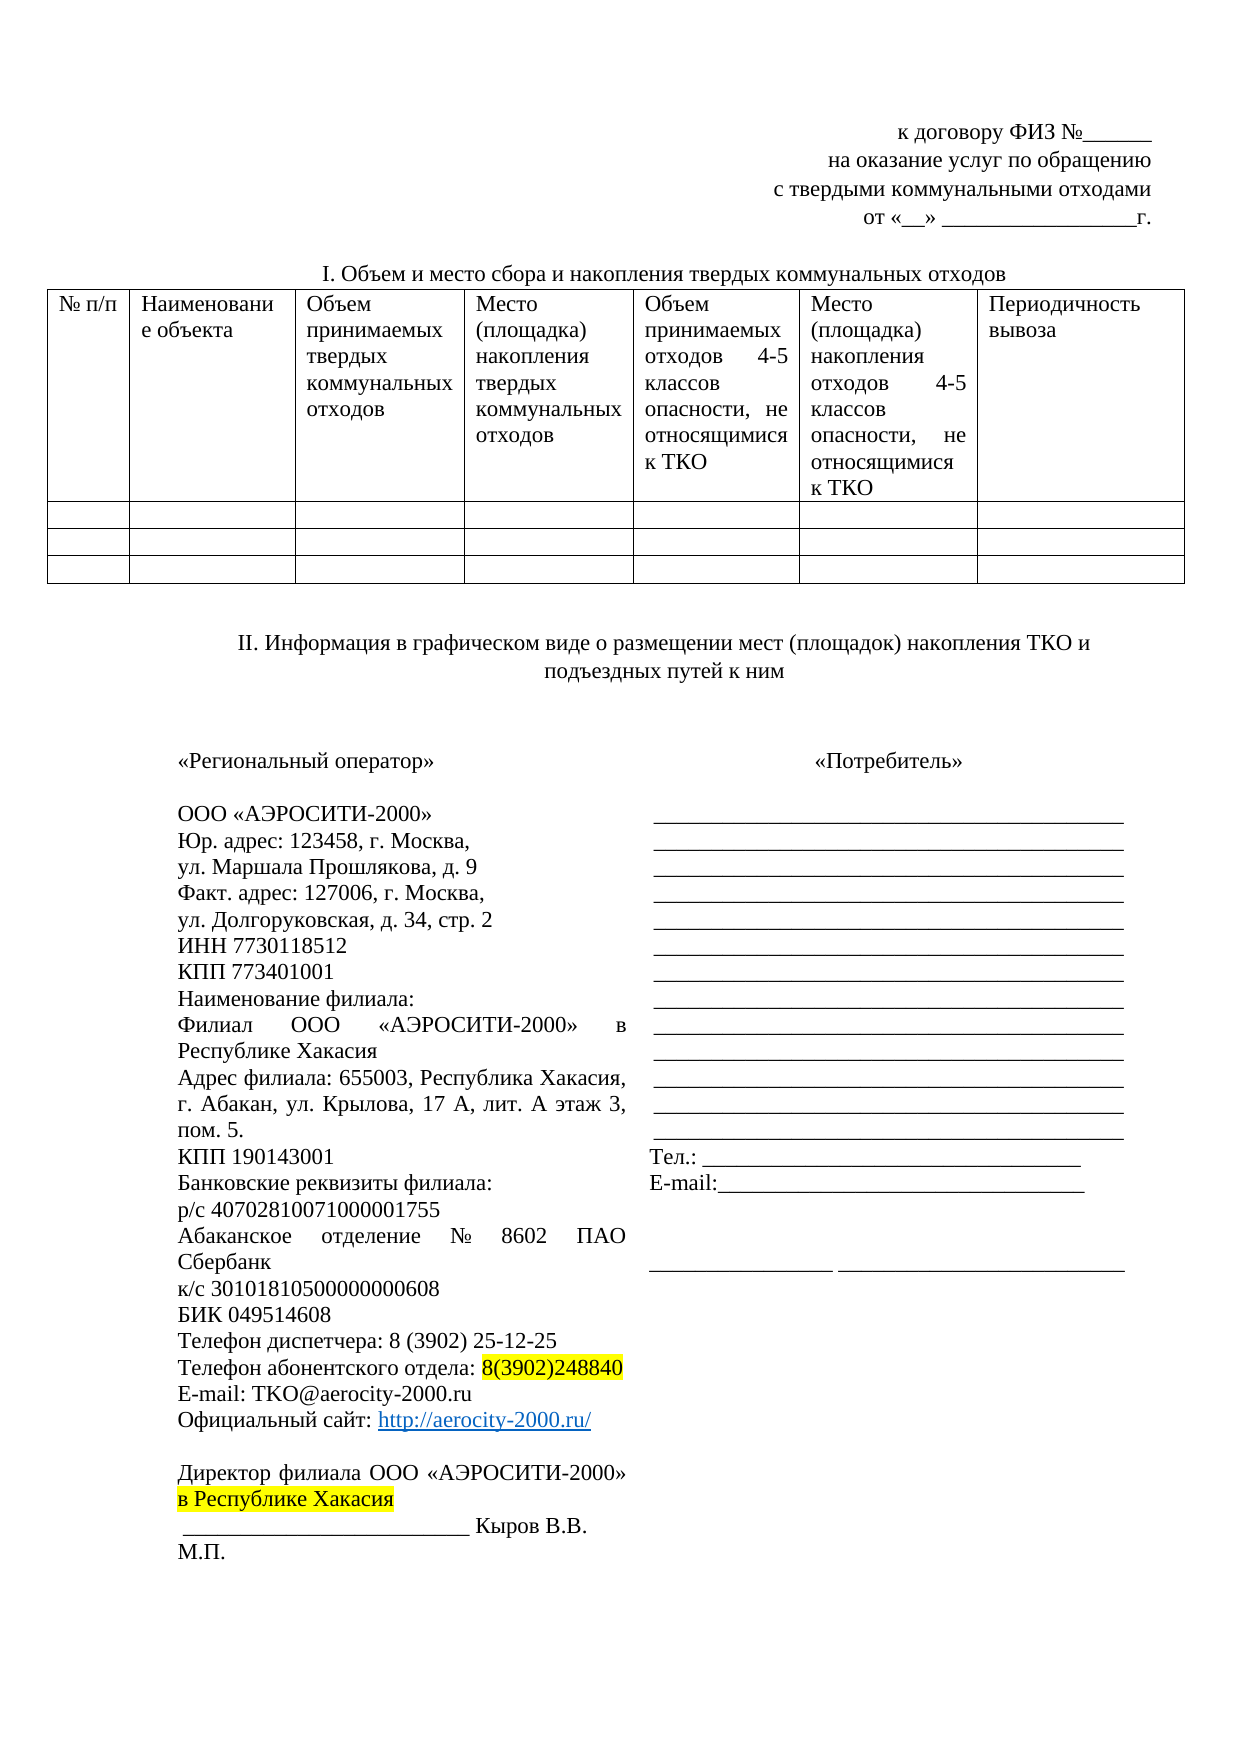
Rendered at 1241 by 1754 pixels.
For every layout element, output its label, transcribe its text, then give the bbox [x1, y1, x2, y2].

table_header «Региональный оператор» ООО «АЭРОСИТИ-2000» Юр. адрес: 123458, г. Москва, ул. Маршала Прошлякова, д. 9 Факт. адрес: 127006, г. Москва, ул. Долгоруковская, д. 34, стр. 2 ИНН 7730118512 КПП 773401001 Наименование филиала: Филиал ООО «АЭРОСИТИ-2000» в Республике Хакасия Адрес филиала: 655003, Республика Хакасия, г. Абакан, ул. Крылова, 17 А, лит. А этаж 3, пом. 5. КПП 190143001 Банковские реквизиты филиала: р/с 40702810071000001755 Абаканское отделение № 8602 ПАО Сбербанк к/с 30101810500000000608 БИК 049514608 Телефон диспетчера: 8 (3902) 25-12-25 Телефон абонентского отдела: 8(3902)248840 E-mail: TKO@aerocity-2000.ru Официальный сайт: http://aerocity-2000.ru/ Директор филиала ООО «АЭРОСИТИ-2000» в Республике Хакасия _________________________ Кыров В.В. М.П. [166, 748, 638, 1564]
table_cell [634, 502, 799, 528]
table_cell [296, 502, 464, 528]
table_cell [48, 529, 129, 555]
text с твердыми коммунальными отходами [177, 175, 1152, 201]
table_header Место (площадка) накопления отходов 4-5 классов опасности, не относящимися к ТКО [800, 290, 977, 501]
table_cell [465, 502, 633, 528]
table_header Место (площадка) накопления твердых коммунальных отходов [465, 290, 633, 501]
table_cell [130, 502, 295, 528]
table_header Наименование объекта [130, 290, 295, 501]
table_cell [978, 556, 1184, 583]
table_cell [465, 556, 633, 583]
table_header Периодичность вывоза [978, 290, 1184, 501]
table_header «Потребитель» _________________________________________ __________________________________________________________________________________ _________________________________________ __________________________________________________________________________________ __________________________________________________________________________________ __________________________________________________________________________________ ___________________________________________________________________________________________________________________________ Тел.: _________________________________ Е-mail:________________________________ ________________ _________________________ [638, 748, 1139, 1564]
table_cell [800, 556, 977, 583]
text I. Объем и место сбора и накопления твердых коммунальных отходов [177, 260, 1152, 287]
table_header Объем принимаемых отходов 4-5 классов опасности, не относящимися к ТКО [634, 290, 799, 501]
table_cell [800, 502, 977, 528]
table_cell [800, 529, 977, 555]
table_cell [465, 529, 633, 555]
text II. Информация в графическом виде о размещении мест (площадок) накопления ТКО и подъездных путей к ним [177, 629, 1152, 684]
table_cell [130, 529, 295, 555]
table_cell [296, 556, 464, 583]
table_cell [48, 502, 129, 528]
table_cell [130, 556, 295, 583]
text на оказание услуг по обращению [177, 147, 1152, 173]
table_cell [978, 502, 1184, 528]
table_cell [48, 556, 129, 583]
table_cell [296, 529, 464, 555]
table_header № п/п [48, 290, 129, 501]
table_header Объем принимаемых твердых коммунальных отходов [296, 290, 464, 501]
table_cell [634, 529, 799, 555]
table_cell [634, 556, 799, 583]
text к договору ФИЗ №______ [177, 118, 1152, 144]
table_cell [978, 529, 1184, 555]
text от «__» _________________г. [177, 203, 1152, 230]
